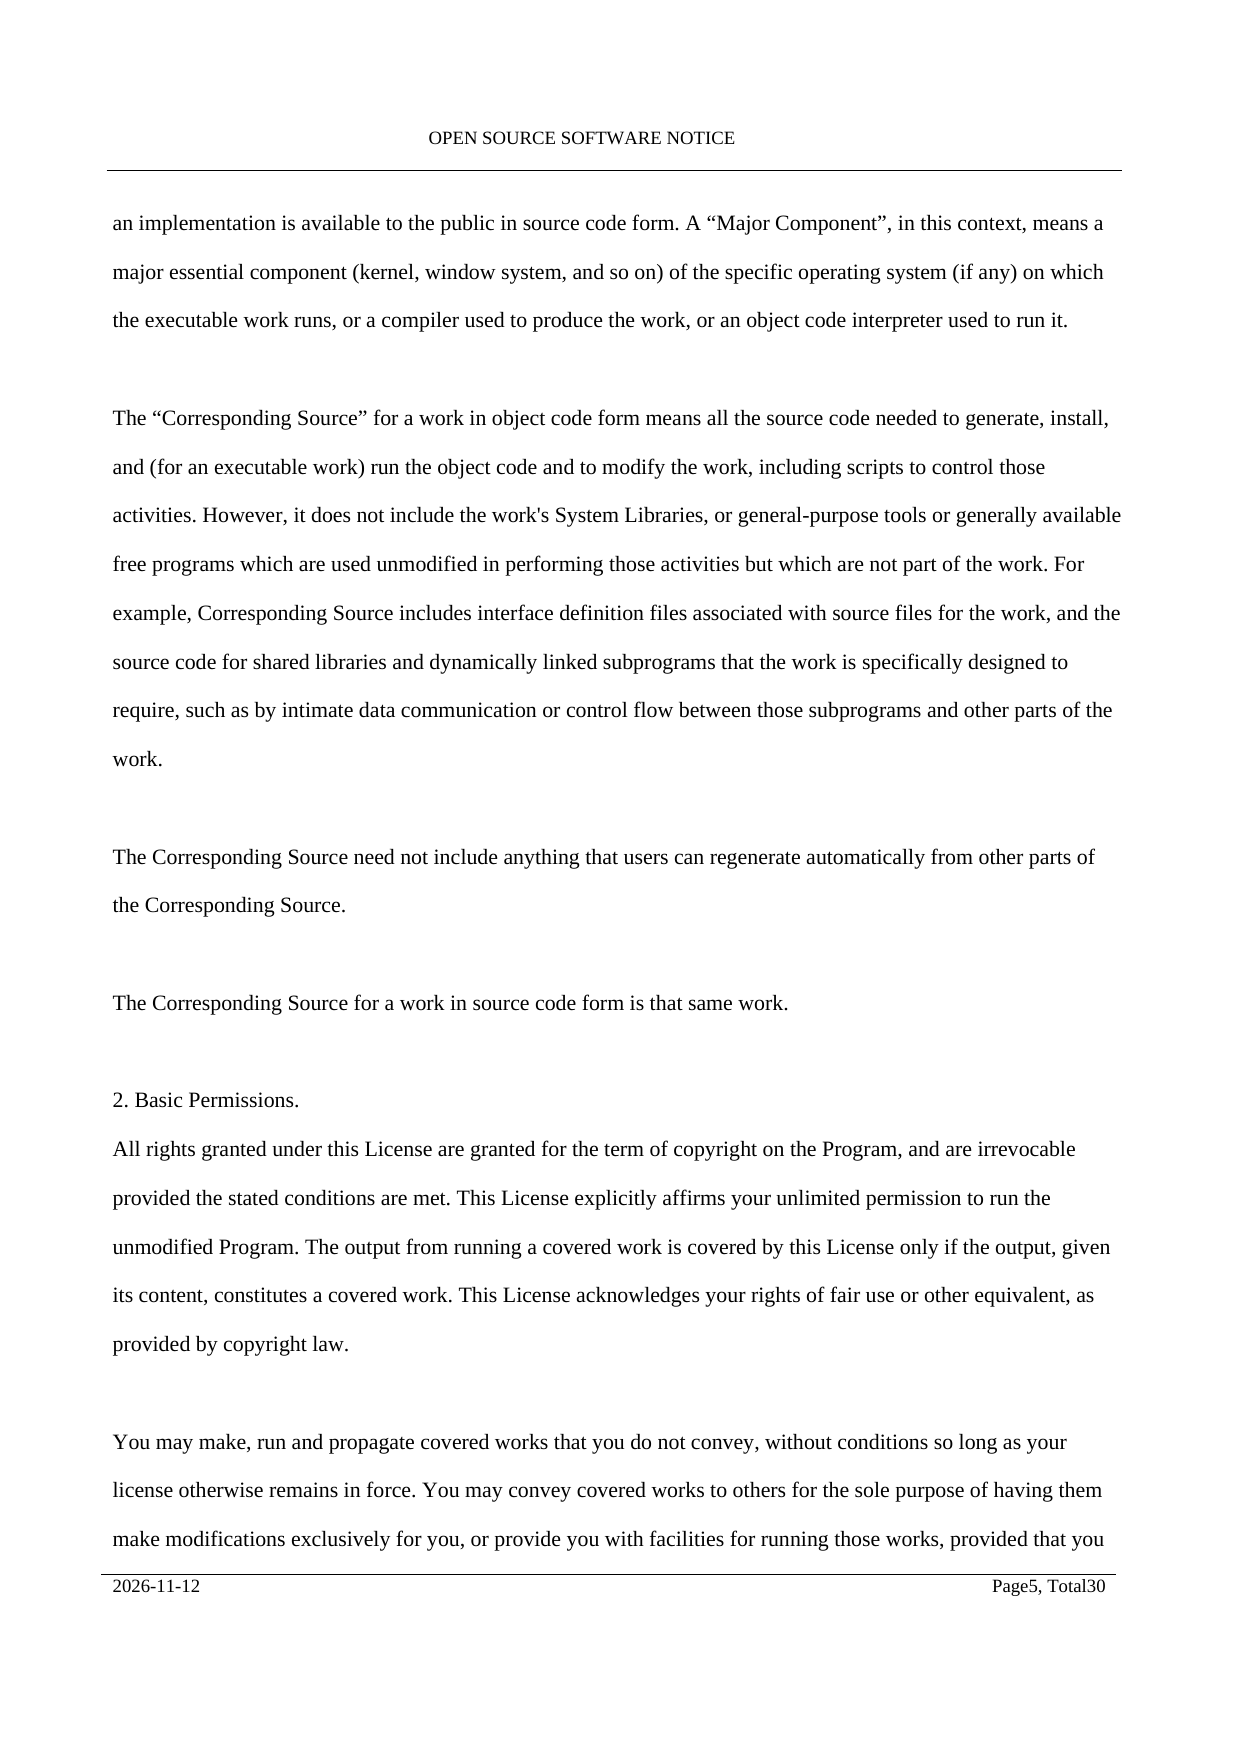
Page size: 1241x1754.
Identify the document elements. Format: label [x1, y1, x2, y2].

text [112, 206, 1128, 1555]
